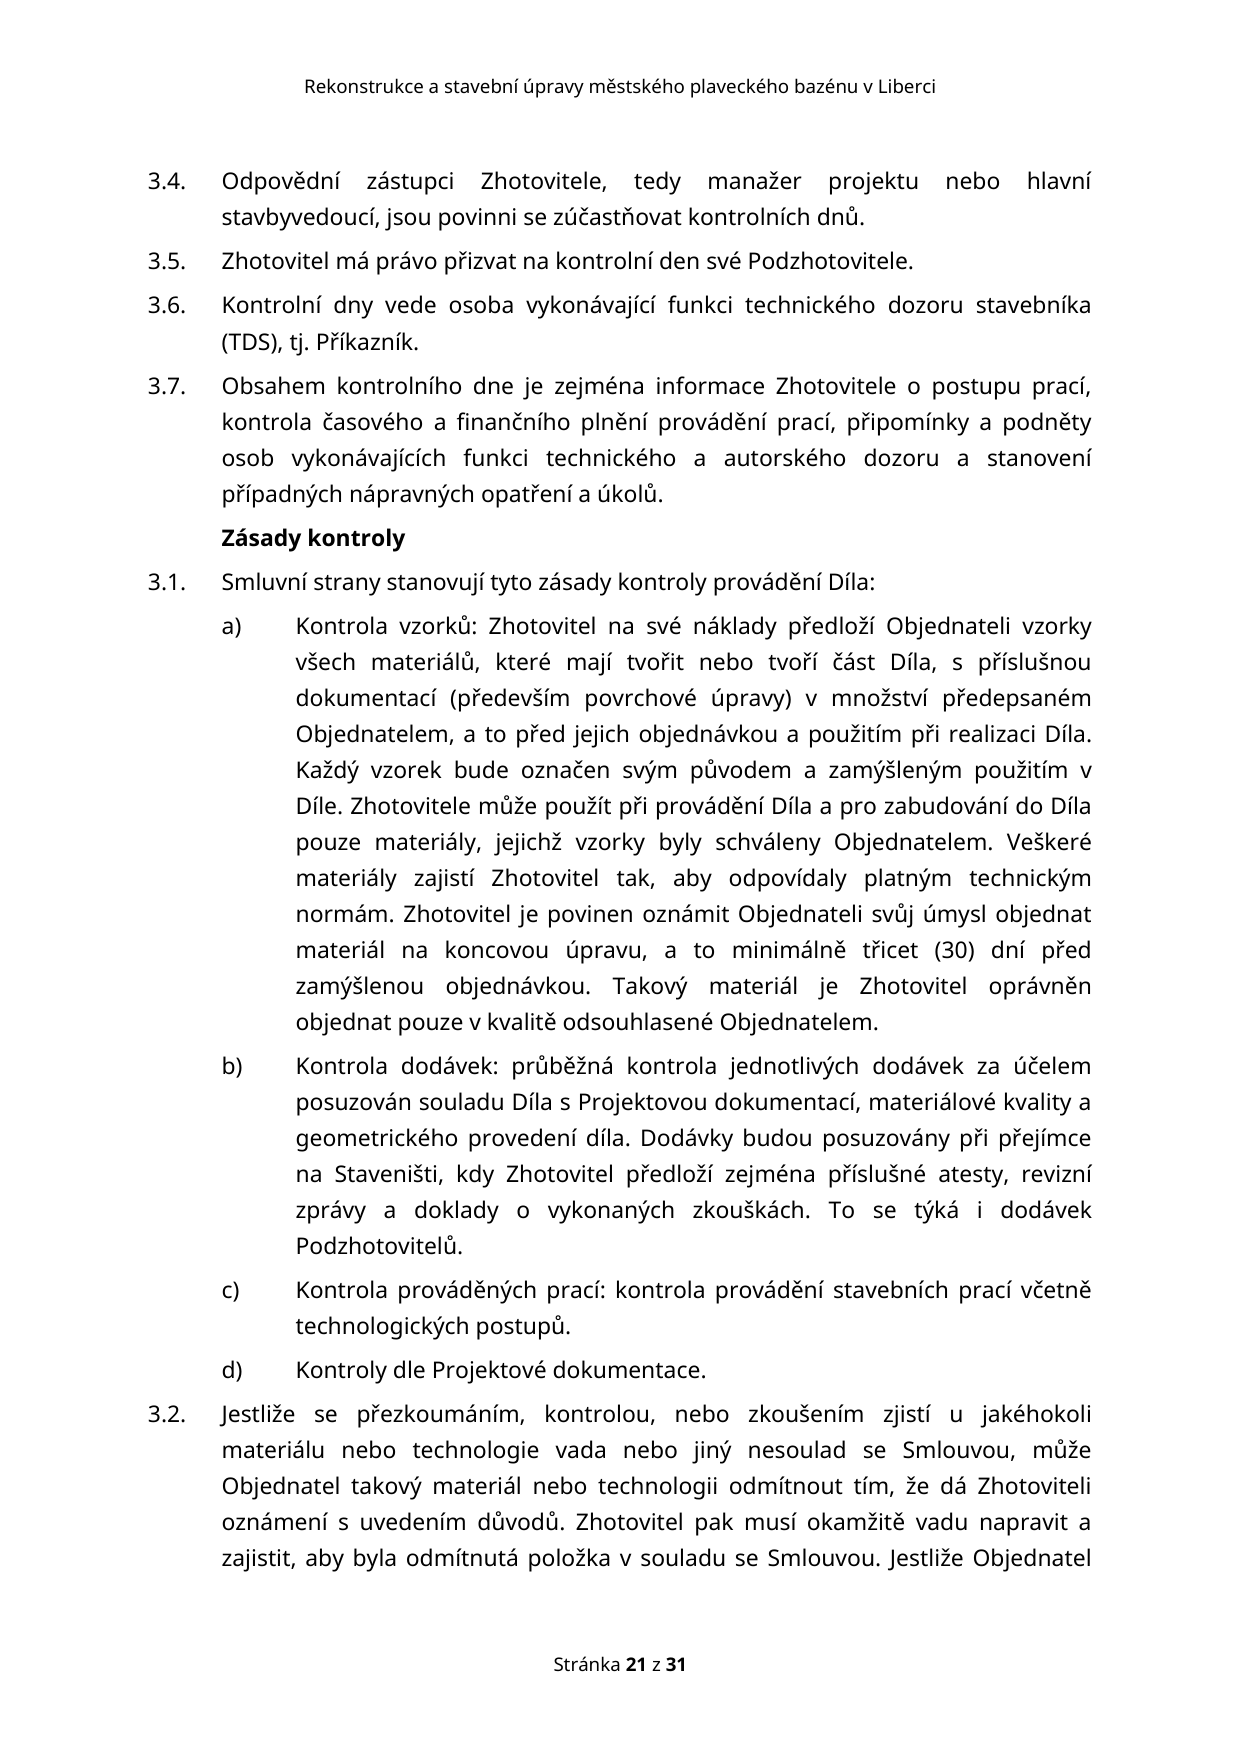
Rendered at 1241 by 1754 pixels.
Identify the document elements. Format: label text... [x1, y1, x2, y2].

list Odpovědní zástupci Zhotovitele, tedy manažer projektu nebo hlavní stavbyvedoucí, jsou povinni se zúčastňovat kontrolních dnů. [148, 165, 1093, 232]
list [148, 1398, 1093, 1573]
list Kontrola vzorků: Zhotovitel na své náklady předloží Objednateli vzorky všech materiálů, které mají tvořit nebo tvoří část Díla, s příslušnou dokumentací (především povrchové úpravy) v množství předepsaném Objednatelem, a to před jejich objednávkou a použitím při realizaci Díla. Každý vzorek bude označen svým původem a zamýšleným použitím v Díle. Zhotovitele může použít při provádění Díla a pro zabudování do Díla pouze materiály, jejichž vzorky byly schváleny Objednatelem. Veškeré materiály zajistí Zhotovitel tak, aby odpovídaly platným technickým normám. Zhotovitel je povinen oznámit Objednateli svůj úmysl objednat materiál na koncovou úpravu, a to minimálně třicet (30) dní před zamýšlenou objednávkou. Takový materiál je Zhotovitel oprávněn objednat pouze v kvalitě odsouhlasené Objednatelem. [221, 610, 1093, 1037]
list Kontroly dle Projektové dokumentace. [221, 1354, 1093, 1385]
list Kontrolní dny vede osoba vykonávající funkci technického dozoru stavebníka (TDS), tj. Příkazník. [148, 289, 1093, 357]
subtitle Zásady kontroly [148, 522, 1093, 553]
list Zhotovitel má právo přizvat na kontrolní den své Podzhotovitele. [148, 245, 1093, 276]
list Obsahem kontrolního dne je zejména informace Zhotovitele o postupu prací, kontrola časového a finančního plnění provádění prací, připomínky a podněty osob vykonávajících funkci technického a autorského dozoru a stanovení případných nápravných opatření a úkolů. [148, 370, 1093, 509]
list Smluvní strany stanovují tyto zásady kontroly provádění Díla: [148, 566, 1093, 597]
list Kontrola prováděných prací: kontrola provádění stavebních prací včetně technologických postupů. [221, 1274, 1093, 1341]
list Kontrola dodávek: průběžná kontrola jednotlivých dodávek za účelem posuzován souladu Díla s Projektovou dokumentací, materiálové kvality a geometrického provedení díla. Dodávky budou posuzovány při přejímce na Staveništi, kdy Zhotovitel předloží zejména příslušné atesty, revizní zprávy a doklady o vykonaných zkouškách. To se týká i dodávek Podzhotovitelů. [221, 1050, 1093, 1261]
